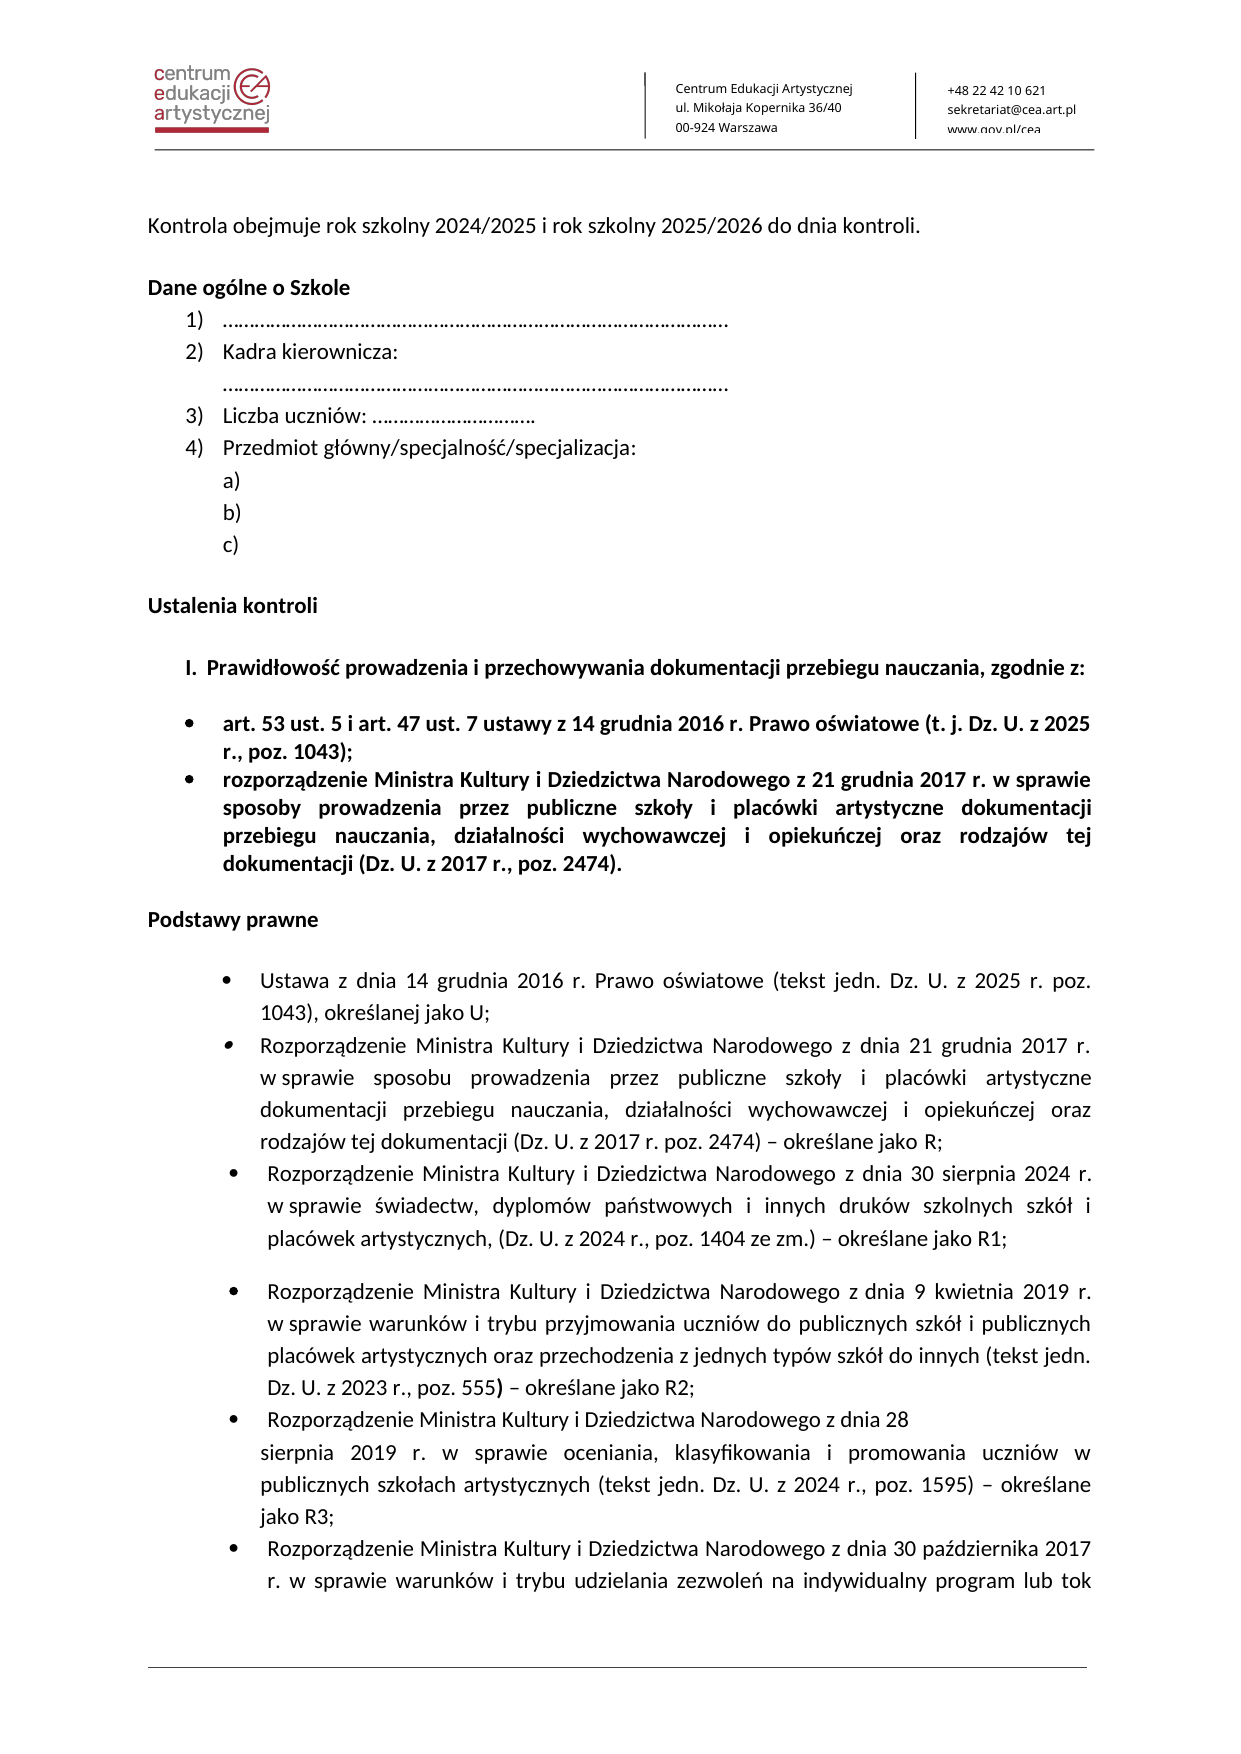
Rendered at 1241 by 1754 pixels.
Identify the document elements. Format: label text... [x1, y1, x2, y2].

list Kadra kierownicza: [185, 337, 1093, 365]
list Prawidłowość prowadzenia i przechowywania dokumentacji przebiegu nauczania, zgodnie z: [185, 653, 1093, 681]
list Rozporządzenie Ministra Kultury i Dziedzictwa Narodowego z dnia 28 [229, 1406, 1093, 1434]
list a) [223, 466, 1093, 494]
list Rozporządzenie Ministra Kultury i Dziedzictwa Narodowego z dnia 9 kwietnia 2019 r. w sprawie warunków i trybu przyjmowania uczniów do publicznych szkół i publicznych placówek artystycznych oraz przechodzenia z jednych typów szkół do innych (tekst jedn. Dz. U. z 2023 r., poz. 555) – określane jako R2; [229, 1277, 1093, 1401]
list sierpnia 2019 r. w sprawie oceniania, klasyfikowania i promowania uczniów w publicznych szkołach artystycznych (tekst jedn. Dz. U. z 2024 r., poz. 1595) – określane jako R3; [260, 1438, 1093, 1530]
picture [133, 47, 292, 155]
list Ustawa z dnia 14 grudnia 2016 r. Prawo oświatowe (tekst jedn. Dz. U. z 2025 r. poz. 1043), określanej jako U; [223, 966, 1093, 1027]
list Liczba uczniów: …………………………. [185, 401, 1093, 429]
list …………………………………………………………………………………… [223, 369, 1093, 397]
text Ustalenia kontroli [148, 591, 1093, 619]
list Rozporządzenie Ministra Kultury i Dziedzictwa Narodowego z dnia 30 sierpnia 2024 r. w sprawie świadectw, dyplomów państwowych i innych druków szkolnych szkół i placówek artystycznych, (Dz. U. z 2024 r., poz. 1404 ze zm.) – określane jako R1; [229, 1159, 1093, 1252]
list art. 53 ust. 5 i art. 47 ust. 7 ustawy z 14 grudnia 2016 r. Prawo oświatowe (t. j. Dz. U. z 2025 r., poz. 1043); [185, 709, 1093, 765]
list Rozporządzenie Ministra Kultury i Dziedzictwa Narodowego z dnia 21 grudnia 2017 r. w sprawie sposobu prowadzenia przez publiczne szkoły i placówki artystyczne dokumentacji przebiegu nauczania, działalności wychowawczej i opiekuńczej oraz rodzajów tej dokumentacji (Dz. U. z 2017 r. poz. 2474) – określane jako R; [223, 1031, 1093, 1155]
list c) [223, 530, 1093, 558]
text Kontrola obejmuje rok szkolny 2024/2025 i rok szkolny 2025/2026 do dnia kontroli. [148, 211, 1093, 239]
text Podstawy prawne [148, 905, 1093, 933]
list …………………………………………………………………………………… [185, 305, 1093, 333]
list rozporządzenie Ministra Kultury i Dziedzictwa Narodowego z 21 grudnia 2017 r. w sprawie sposoby prowadzenia przez publiczne szkoły i placówki artystyczne dokumentacji przebiegu nauczania, działalności wychowawczej i opiekuńczej oraz rodzajów tej dokumentacji (Dz. U. z 2017 r., poz. 2474). [185, 765, 1093, 877]
list b) [223, 498, 1093, 526]
text Dane ogólne o Szkole [148, 273, 1093, 301]
list Przedmiot główny/specjalność/specjalizacja: [185, 433, 1093, 462]
